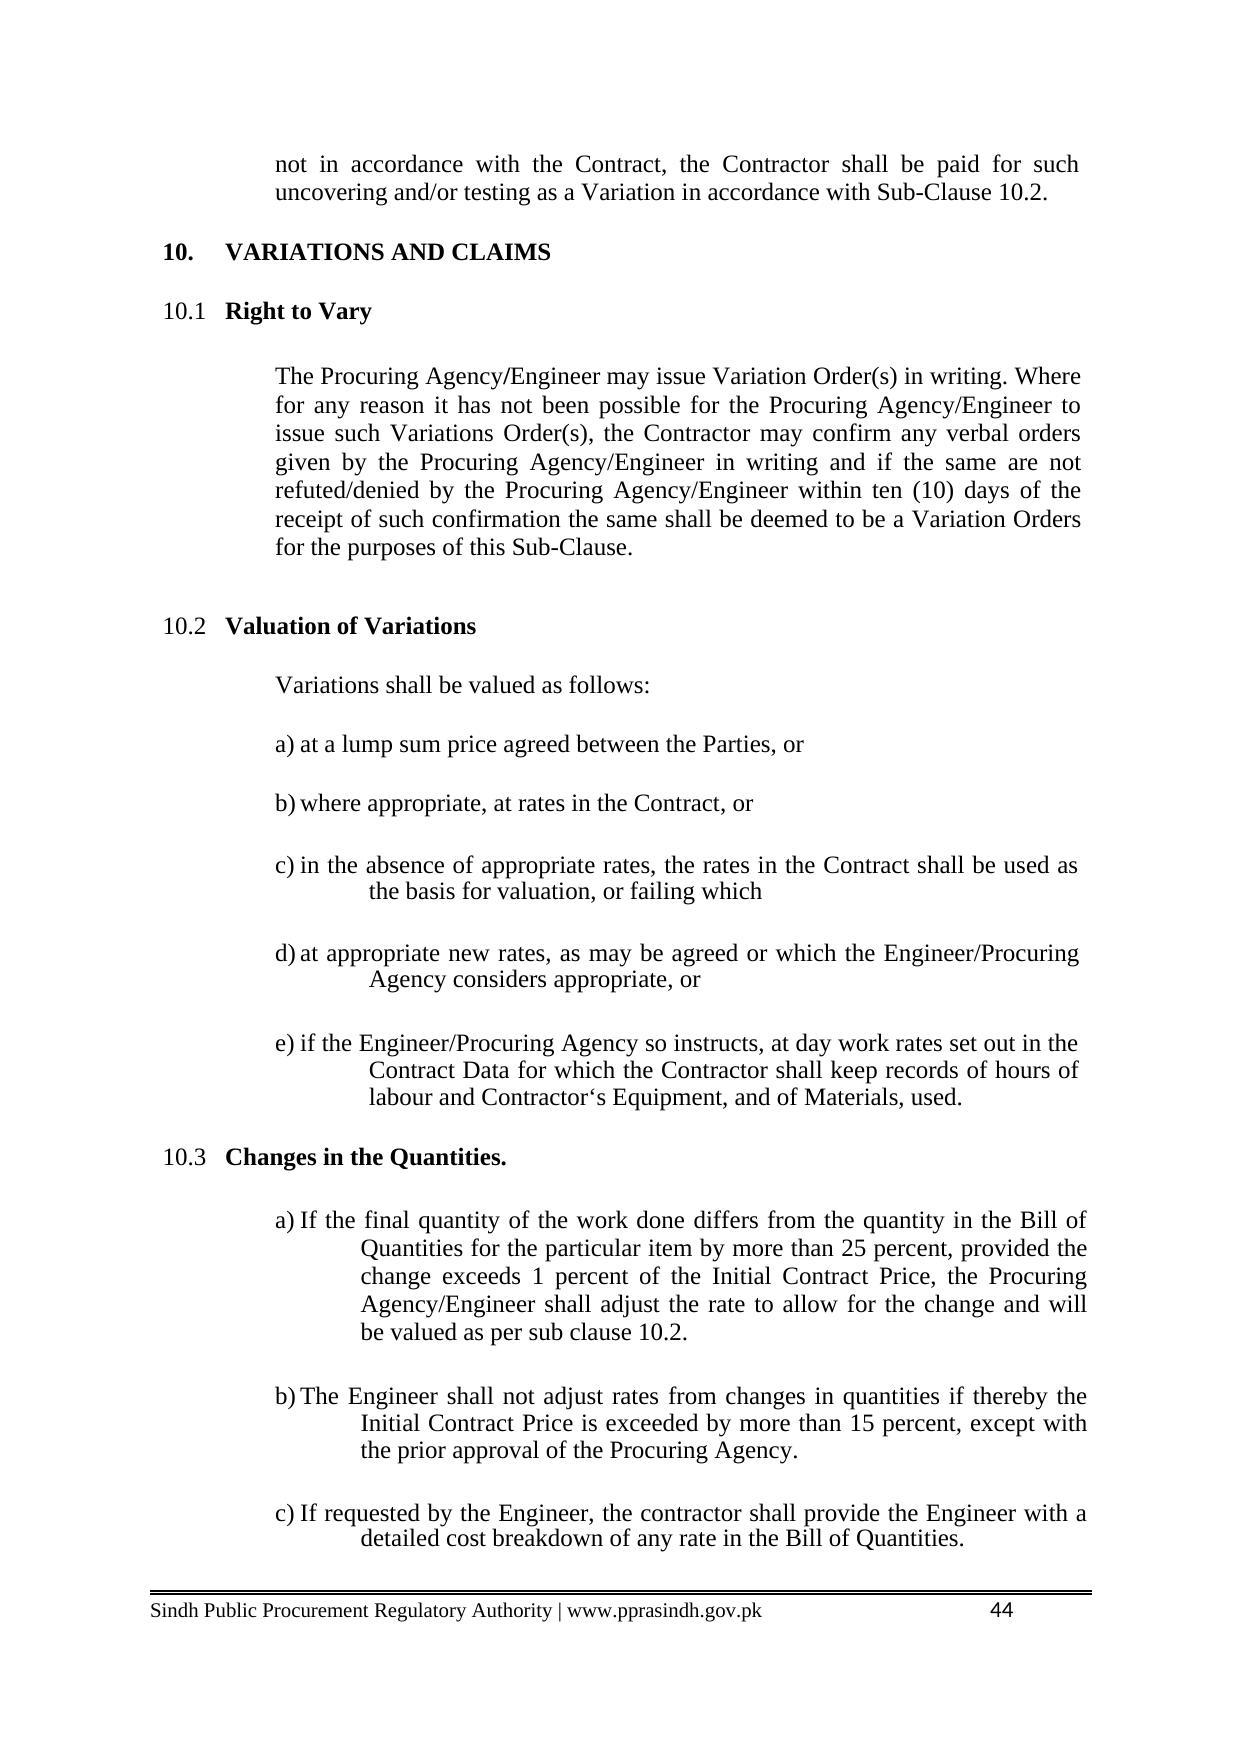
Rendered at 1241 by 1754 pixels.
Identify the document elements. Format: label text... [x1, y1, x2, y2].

list Right to Vary [162, 296, 1092, 325]
list at appropriate new rates, as may be agreed or which the Engineer/Procuring Agency considers appropriate, or [275, 941, 1080, 993]
list where appropriate, at rates in the Contract, or [275, 788, 1092, 817]
list If requested by the Engineer, the contractor shall provide the Engineer with a detailed cost breakdown of any rate in the Bill of Quantities. [275, 1500, 1088, 1552]
list If the final quantity of the work done differs from the quantity in the Bill of Quantities for the particular item by more than 25 percent, provided the change exceeds 1 percent of the Initial Contract Price, the Procuring Agency/Engineer shall adjust the rate to allow for the change and will be valued as per sub clause 10.2. [275, 1207, 1088, 1346]
list if the Engineer/Procuring Agency so instructs, at day work rates set out in the Contract Data for which the Contractor shall keep records of hours of labour and Contractor‘s Equipment, and of Materials, used. [275, 1029, 1080, 1111]
list Changes in the Quantities. [162, 1142, 1092, 1170]
list at a lump sum price agreed between the Parties, or [275, 729, 1092, 758]
list Valuation of Variations [162, 611, 1092, 640]
list The Engineer shall not adjust rates from changes in quantities if thereby the Initial Contract Price is exceeded by more than 15 percent, except with the prior approval of the Procuring Agency. [275, 1383, 1088, 1464]
list VARIATIONS AND CLAIMS [162, 237, 1092, 266]
text The Procuring Agency/Engineer may issue Variation Order(s) in writing. Where for any reason it has not been possible for the Procuring Agency/Engineer to issue such Variations Order(s), the Contractor may confirm any verbal orders given by the Procuring Agency/Engineer in writing and if the same are not refuted/denied by the Procuring Agency/Engineer within ten (10) days of the receipt of such confirmation the same shall be deemed to be a Variation Orders for the purposes of this Sub-Clause. [275, 362, 1082, 561]
list in the absence of appropriate rates, the rates in the Contract shall be used as the basis for valuation, or failing which [275, 853, 1080, 905]
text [275, 150, 1080, 206]
text Variations shall be valued as follows: [275, 670, 1092, 699]
